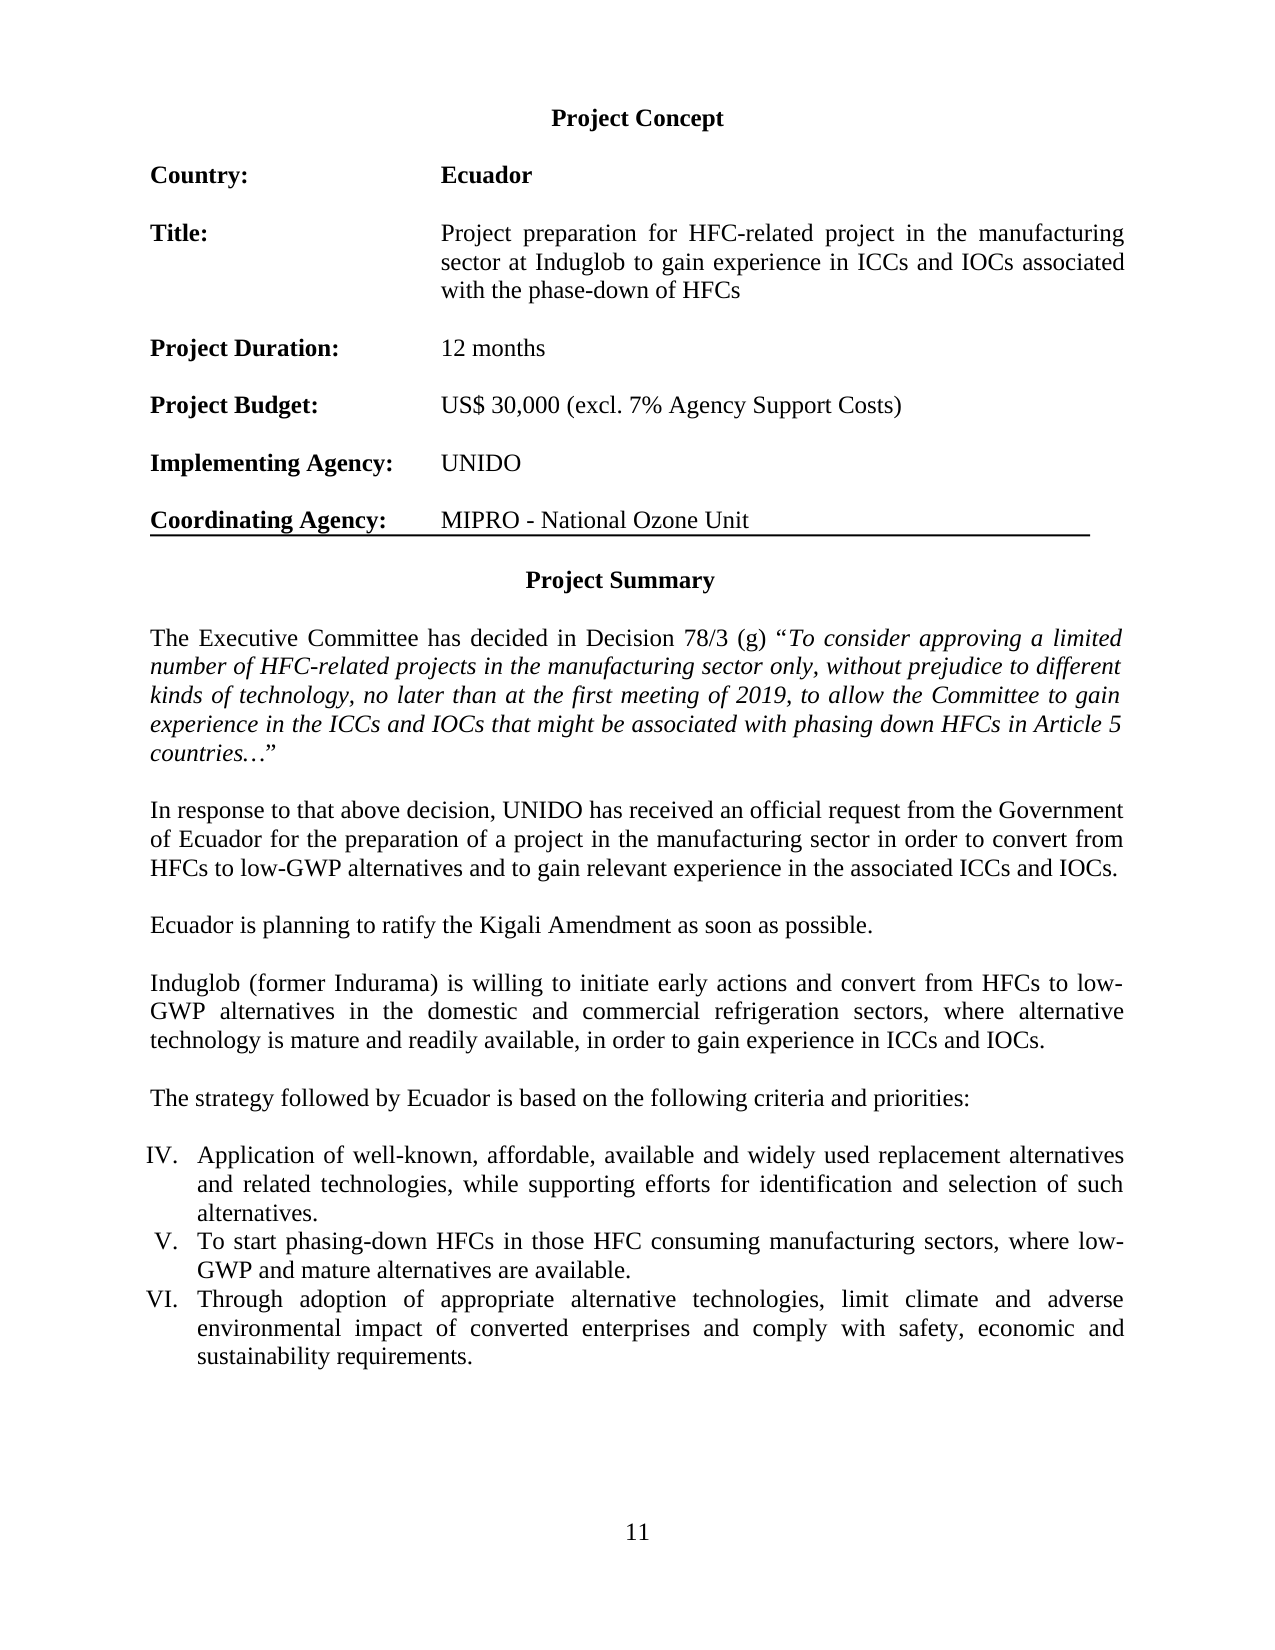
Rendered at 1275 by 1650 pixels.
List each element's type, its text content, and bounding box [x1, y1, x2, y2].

text The strategy followed by Ecuador is based on the following criteria and priorities: [150, 1083, 1125, 1111]
text Project Duration: 12 months [150, 333, 1125, 362]
text In response to that above decision, UNIDO has received an official request from the Government of Ecuador for the preparation of a project in the manufacturing sector in order to convert from HFCs to low-GWP alternatives and to gain relevant experience in the associated ICCs and IOCs. [150, 795, 1125, 881]
text Project Budget: US$ 30,000 (excl. 7% Agency Support Costs) [150, 391, 1125, 419]
text Ecuador is planning to ratify the Kigali Amendment as soon as possible. [150, 910, 1125, 939]
text Project Summary [150, 565, 1125, 594]
text Title: Project preparation for HFC-related project in the manufacturing sector at Induglob to gain experience in ICCs and IOCs associated with the phase-down of HFCs [150, 218, 1125, 304]
text Project Concept [150, 103, 1125, 132]
text Coordinating Agency: MIPRO - National Ozone Unit [150, 506, 1125, 534]
list Application of well-known, affordable, available and widely used replacement alternatives and related technologies, while supporting efforts for identification and selection of such alternatives. [178, 1140, 1125, 1226]
list To start phasing-down HFCs in those HFC consuming manufacturing sectors, where low-GWP and mature alternatives are available. [178, 1226, 1125, 1284]
text The Executive Committee has decided in Decision 78/3 (g) “To consider approving a limited number of HFC-related projects in the manufacturing sector only, without prejudice to different kinds of technology, no later than at the first meeting of 2019, to allow the Committee to gain experience in the ICCs and IOCs that might be associated with phasing down HFCs in Article 5 countries…” [150, 623, 1125, 766]
text Implementing Agency: UNIDO [150, 448, 1125, 477]
text Country: Ecuador [150, 161, 1125, 189]
text Induglob (former Indurama) is willing to initiate early actions and convert from HFCs to low-GWP alternatives in the domestic and commercial refrigeration sectors, where alternative technology is mature and readily available, in order to gain experience in ICCs and IOCs. [150, 968, 1125, 1054]
list Through adoption of appropriate alternative technologies, limit climate and adverse environmental impact of converted enterprises and comply with safety, economic and sustainability requirements. [178, 1284, 1125, 1370]
